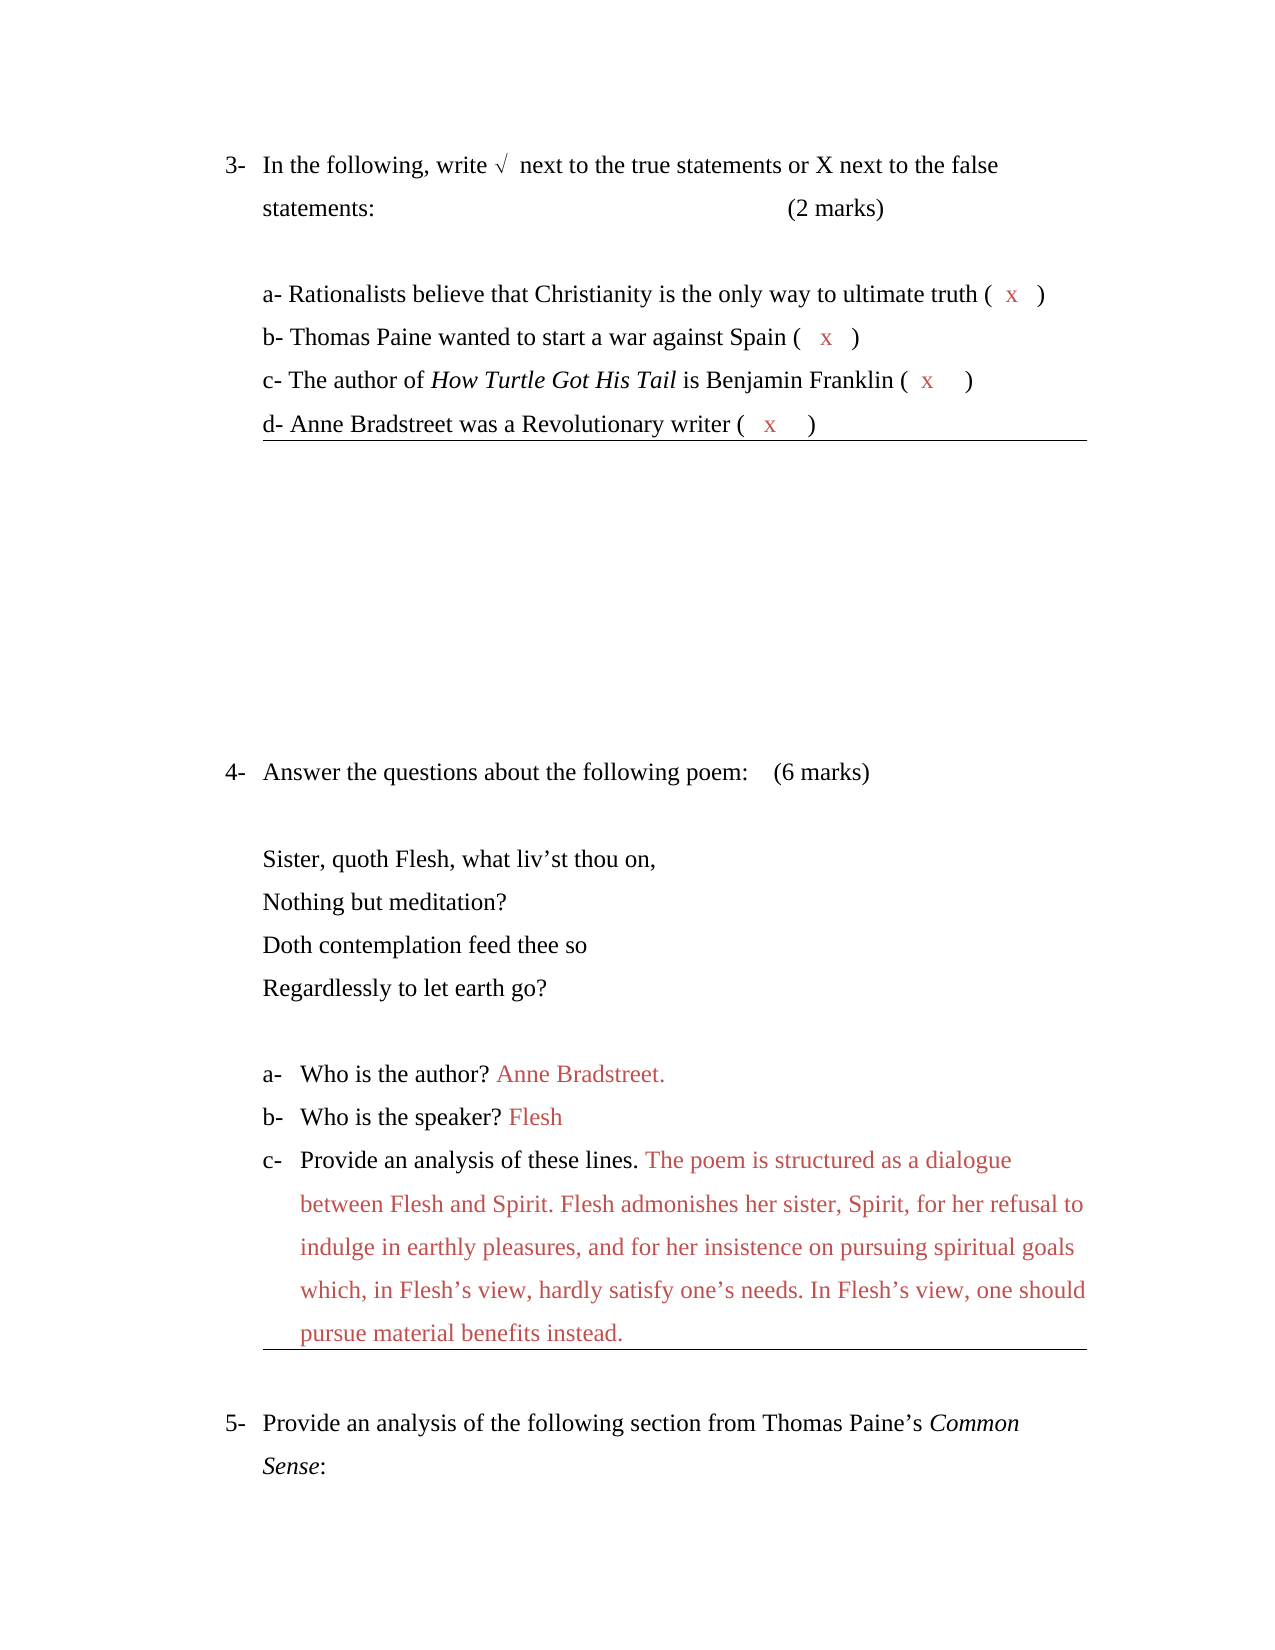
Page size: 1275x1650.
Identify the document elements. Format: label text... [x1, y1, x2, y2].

list Sister, quoth Flesh, what liv’st thou on, [262, 844, 1087, 872]
list a- Rationalists believe that Christianity is the only way to ultimate truth ( x ) [262, 279, 1087, 308]
list Who is the speaker? Flesh [262, 1102, 1087, 1131]
list Doth contemplation feed thee so [262, 930, 1087, 959]
list c- The author of How Turtle Got His Tail is Benjamin Franklin ( x ) [262, 366, 1087, 394]
list Regardlessly to let earth go? [262, 973, 1087, 1002]
list b- Thomas Paine wanted to start a war against Spain ( x ) [262, 322, 1087, 351]
list Answer the questions about the following poem: (6 marks) [225, 757, 1087, 786]
list Provide an analysis of the following section from Thomas Paine’s Common Sense: [225, 1408, 1087, 1480]
list Who is the author? Anne Bradstreet. [262, 1059, 1087, 1088]
list Provide an analysis of these lines. The poem is structured as a dialogue between Flesh and Spirit. Flesh admonishes her sister, Spirit, for her refusal to indulge in earthly pleasures, and for her insistence on pursuing spiritual goals which, in Flesh’s view, hardly satisfy one’s needs. In Flesh’s view, one should pursue material benefits instead. [262, 1146, 1087, 1350]
list d- Anne Bradstreet was a Revolutionary writer ( x ) [262, 409, 1087, 441]
list Nothing but meditation? [262, 887, 1087, 916]
list In the following, write next to the true statements or X next to the false statements: (2 marks) [225, 150, 1087, 222]
